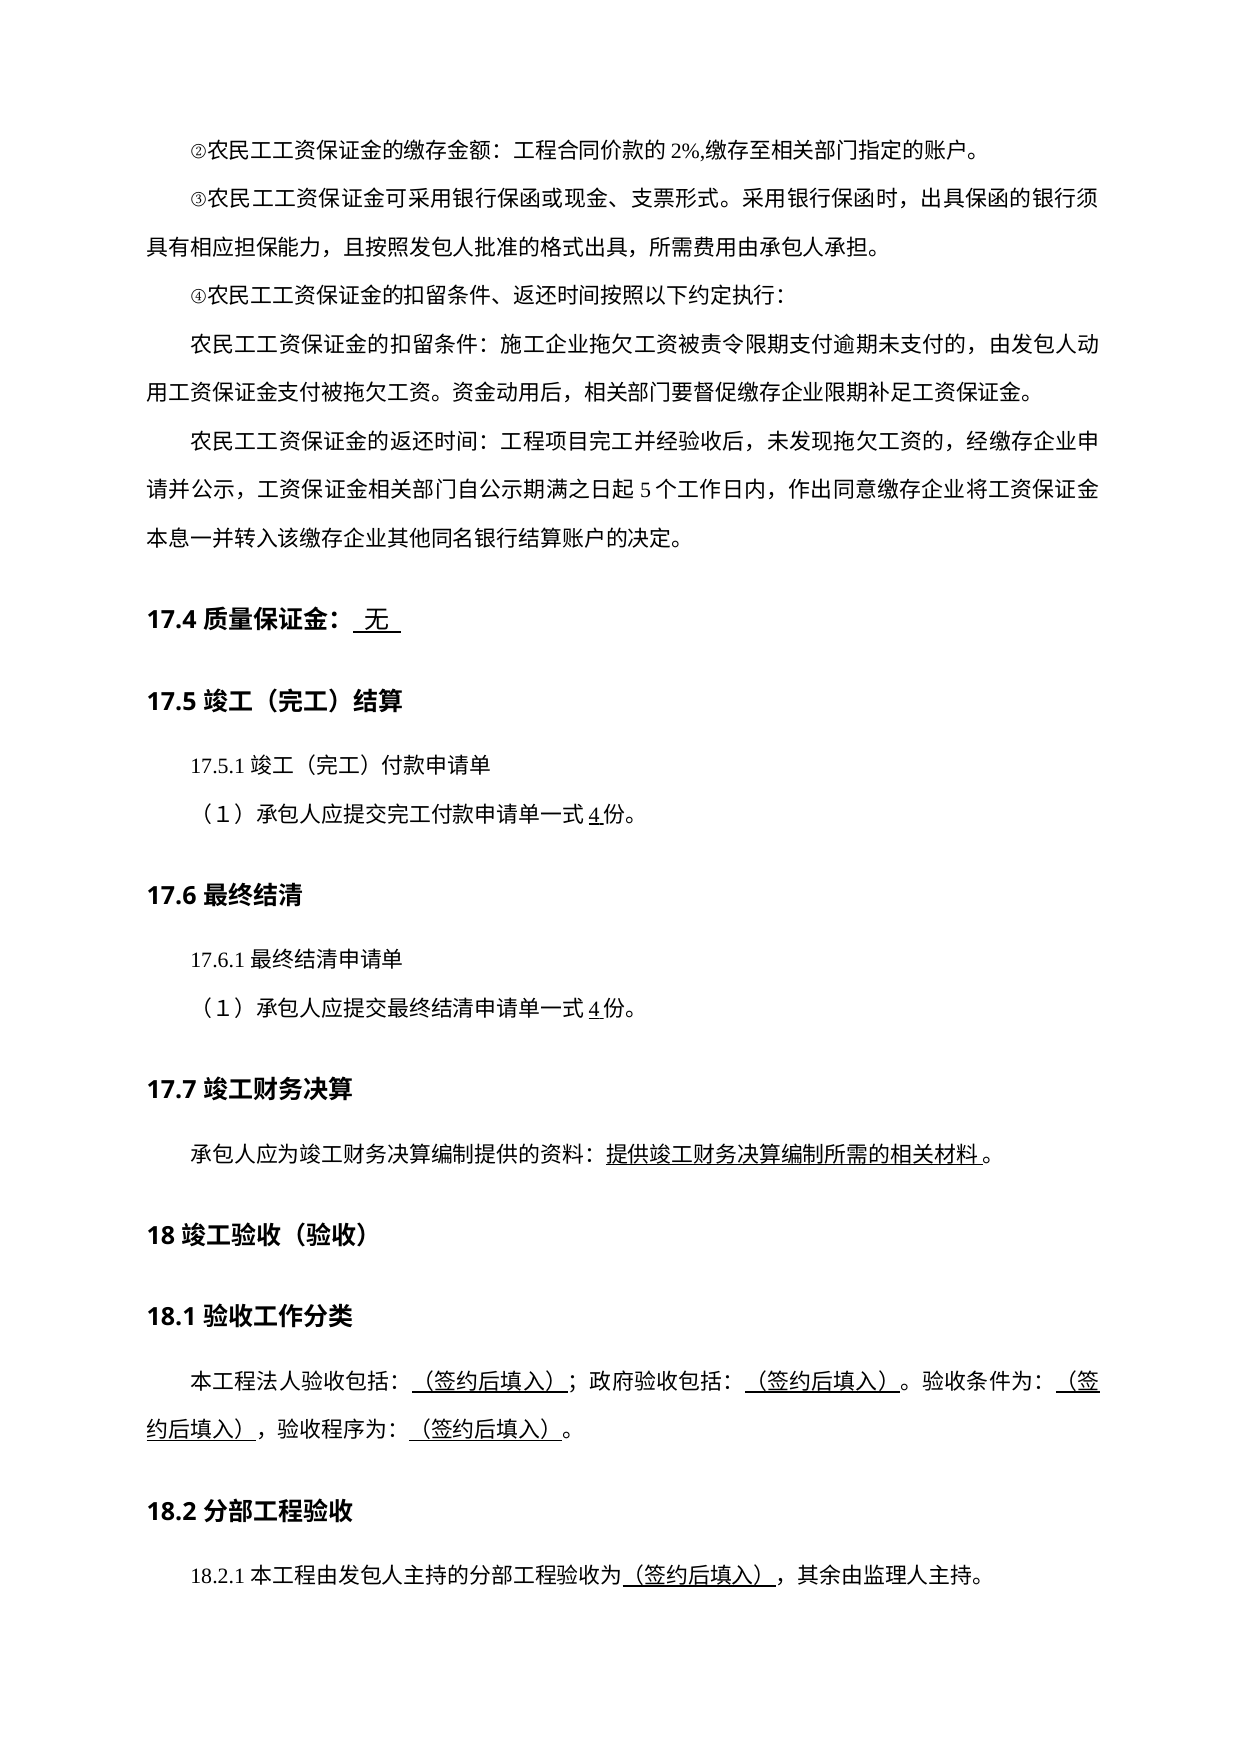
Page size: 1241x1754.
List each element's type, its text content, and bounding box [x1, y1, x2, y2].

text 农民工工资保证金的返还时间：工程项目完工并经验收后，未发现拖欠工资的，经缴存企业申请并公示，工资保证金相关部门自公示期满之日起5个工作日内，作出同意缴存企业将工资保证金本息一并转入该缴存企业其他同名银行结算账户的决定。 [146, 423, 1100, 553]
text 17.6.1 最终结清申请单 [146, 942, 1100, 974]
subtitle 17.6 最终结清 [146, 861, 1100, 926]
subtitle 18.1 验收工作分类 [146, 1282, 1100, 1347]
subtitle 17.5 竣工（完工）结算 [146, 667, 1100, 732]
subtitle 18.2 分部工程验收 [146, 1477, 1100, 1542]
text ②农民工工资保证金的缴存金额：工程合同价款的2%,缴存至相关部门指定的账户。 [146, 132, 1100, 165]
text ④农民工工资保证金的扣留条件、返还时间按照以下约定执行： [146, 278, 1100, 310]
subtitle 18 竣工验收（验收） [146, 1201, 1100, 1266]
text 承包人应为竣工财务决算编制提供的资料：提供竣工财务决算编制所需的相关材料 。 [146, 1136, 1100, 1169]
text ③农民工工资保证金可采用银行保函或现金、支票形式。采用银行保函时，出具保函的银行须具有相应担保能力，且按照发包人批准的格式出具，所需费用由承包人承担。 [146, 181, 1100, 262]
text （１）承包人应提交最终结清申请单一式4份。 [146, 990, 1100, 1023]
text 18.2.1 本工程由发包人主持的分部工程验收为（签约后填入），其余由监理人主持。 [146, 1558, 1100, 1590]
subtitle 17.7 竣工财务决算 [146, 1055, 1100, 1120]
text （１）承包人应提交完工付款申请单一式4份。 [146, 796, 1100, 829]
text 本工程法人验收包括：（签约后填入）；政府验收包括：（签约后填入）。验收条件为：（签约后填入），验收程序为：（签约后填入）。 [146, 1363, 1100, 1444]
text 17.5.1 竣工（完工）付款申请单 [146, 748, 1100, 780]
text 农民工工资保证金的扣留条件：施工企业拖欠工资被责令限期支付逾期未支付的，由发包人动用工资保证金支付被拖欠工资。资金动用后，相关部门要督促缴存企业限期补足工资保证金。 [146, 326, 1100, 407]
subtitle 17.4 质量保证金： 无 [146, 585, 1100, 650]
